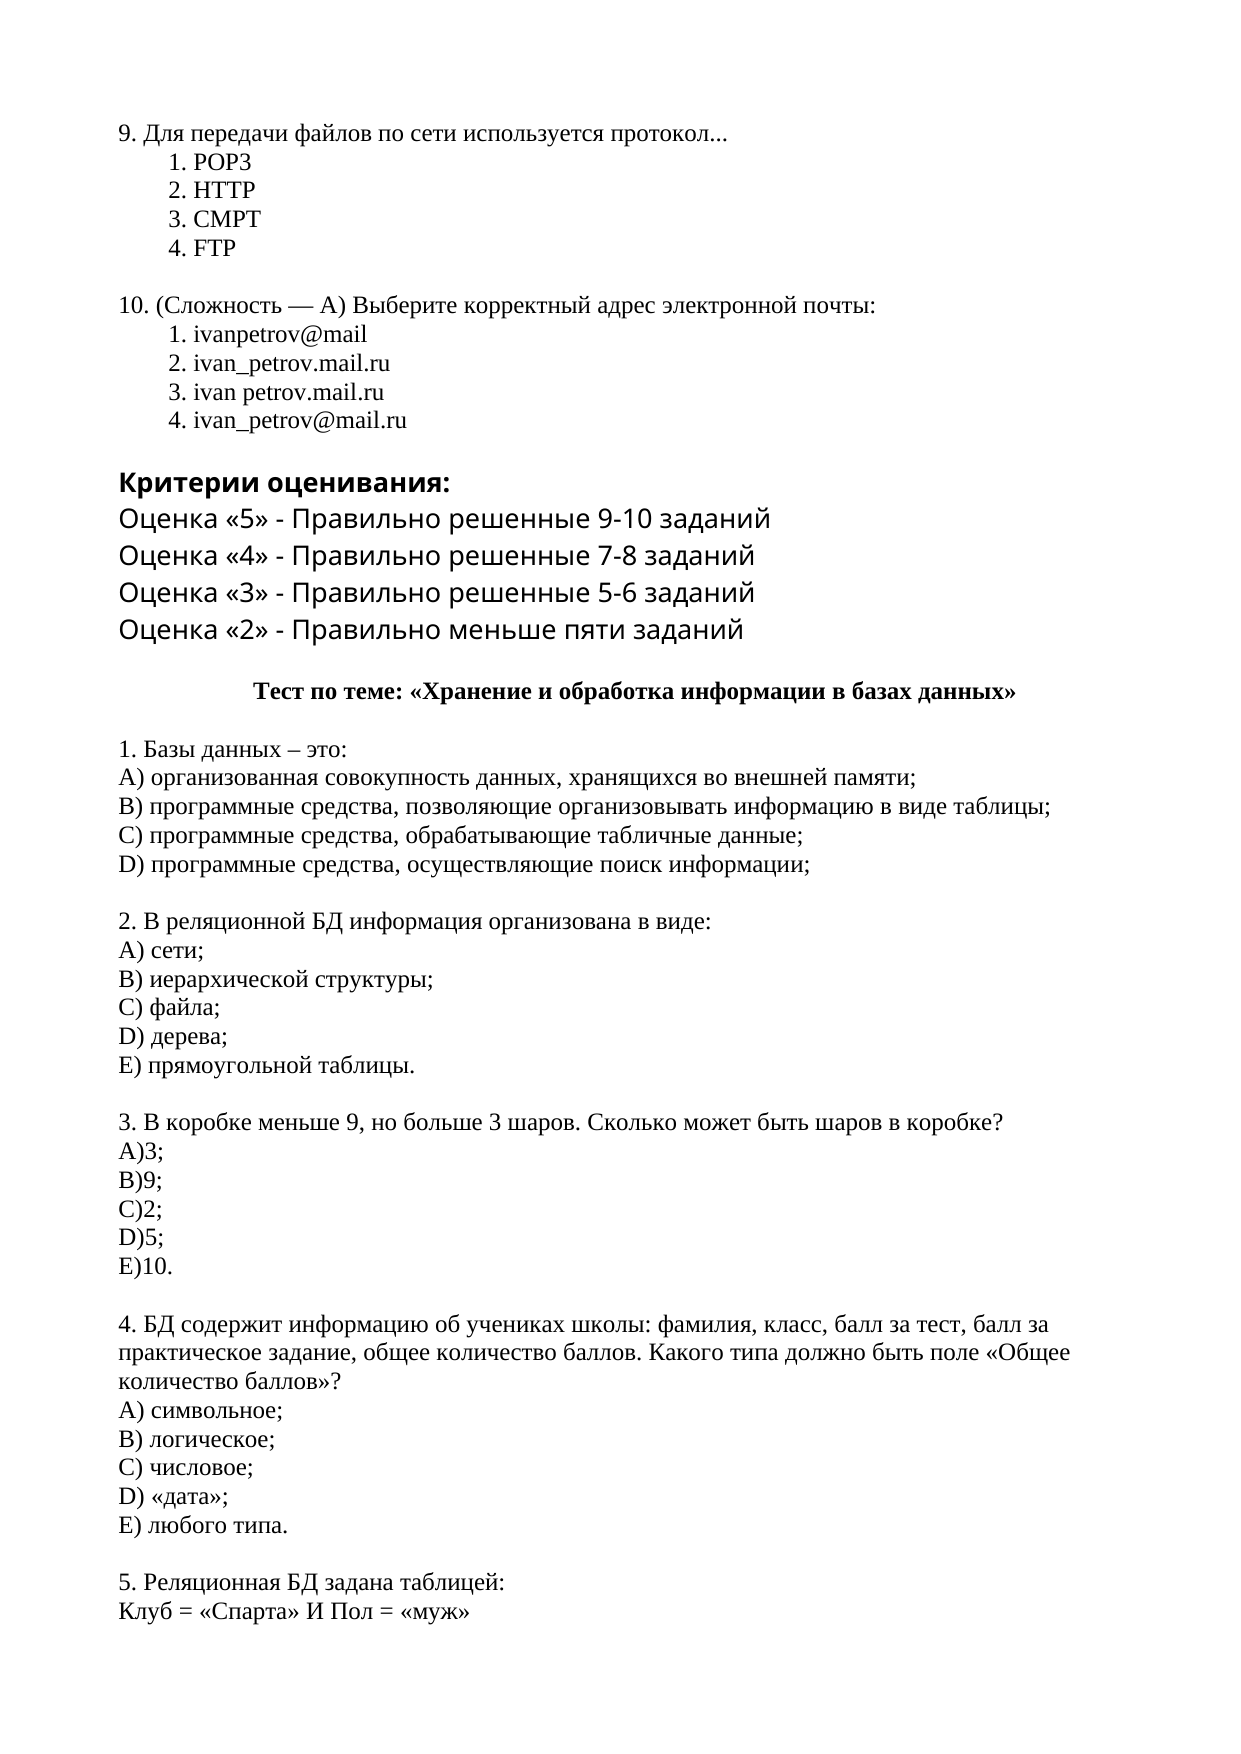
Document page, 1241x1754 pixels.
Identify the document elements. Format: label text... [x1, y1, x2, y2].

text Тест по теме: «Хранение и обработка информации в базах данных» [118, 676, 1152, 705]
text А) сети; [118, 935, 1152, 964]
text 1. ivanpetrov@mail [118, 319, 1152, 348]
text С) числовое; [118, 1452, 1152, 1481]
text 2. В реляционной БД информация организована в виде: [118, 906, 1152, 935]
text 3. В коробке меньше 9, но больше 3 шаров. Сколько может быть шаров в коробке? [118, 1107, 1152, 1136]
text D) дерева; [118, 1021, 1152, 1050]
text А)3; [118, 1136, 1152, 1165]
text С)2; [118, 1194, 1152, 1222]
text Е) любого типа. [118, 1510, 1152, 1539]
text В) иерархической структуры; [118, 964, 1152, 992]
text 4. FTP [118, 233, 1152, 262]
text 4. БД содержит информацию об учениках школы: фамилия, класс, балл за тест, балл за практическое задание, общее количество баллов. Какого типа должно быть поле «Общее количество баллов»? [118, 1309, 1152, 1395]
text 1. POP3 [118, 147, 1152, 176]
text 3. CMPT [118, 204, 1152, 233]
text Оценка «5» - Правильно решенные 9-10 заданий [118, 500, 1152, 537]
text В) логическое; [118, 1424, 1152, 1452]
text 3. ivan petrov.mail.ru [118, 377, 1152, 406]
text 5. Реляционная БД задана таблицей: [118, 1567, 1152, 1596]
text Е)10. [118, 1251, 1152, 1280]
text А) организованная совокупность данных, хранящихся во внешней памяти; [118, 762, 1152, 791]
text В) программные средства, позволяющие организовывать информацию в виде таблицы; [118, 791, 1152, 820]
text D)5; [118, 1222, 1152, 1251]
text D) «дата»; [118, 1481, 1152, 1510]
text 2. ivan_petrov.mail.ru [118, 348, 1152, 377]
text Клуб = «Спарта» И Пол = «муж» [118, 1596, 1152, 1625]
text 4. ivan_petrov@mail.ru [118, 406, 1152, 434]
text Критерии оценивания: [118, 463, 1152, 500]
text 2. HTTP [118, 176, 1152, 204]
text 1. Базы данных – это: [118, 734, 1152, 762]
text 9. Для передачи файлов по сети используется протокол... [118, 118, 1152, 147]
text С) программные средства, обрабатывающие табличные данные; [118, 820, 1152, 849]
text С) файла; [118, 992, 1152, 1021]
text В)9; [118, 1165, 1152, 1194]
text Е) прямоугольной таблицы. [118, 1050, 1152, 1079]
text D) программные средства, осуществляющие поиск информации; [118, 849, 1152, 877]
text Оценка «4» - Правильно решенные 7-8 заданий [118, 537, 1152, 574]
text А) символьное; [118, 1395, 1152, 1424]
text Оценка «3» - Правильно решенные 5-6 заданий [118, 574, 1152, 611]
text Оценка «2» - Правильно меньше пяти заданий [118, 611, 1152, 647]
text 10. (Сложность — A) Выберите корректный адрес электронной почты: [118, 291, 1152, 319]
